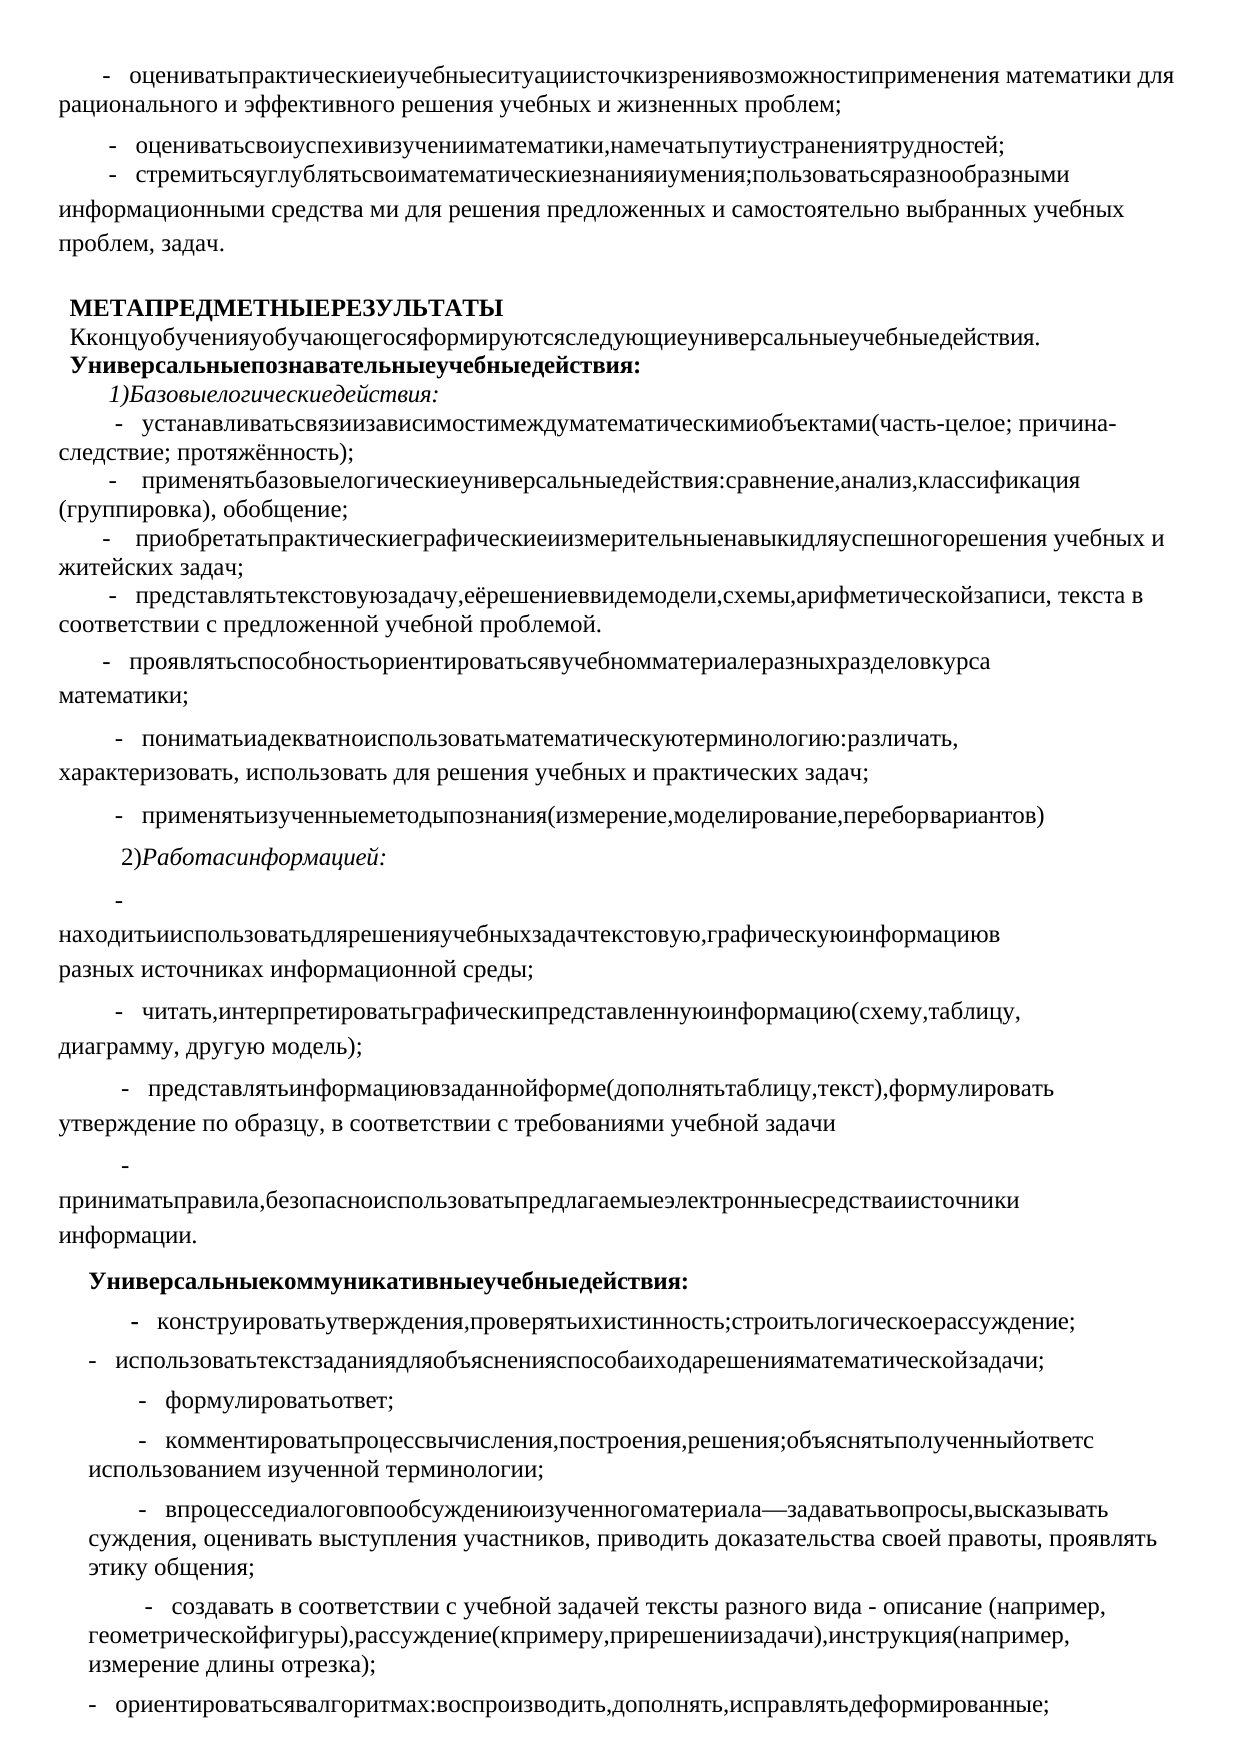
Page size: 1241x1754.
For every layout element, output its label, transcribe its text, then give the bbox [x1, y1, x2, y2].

text - представлятьинформациювзаданнойформе(дополнятьтаблицу,текст),формулировать утверждение по образцу, в соответствии с требованиями учебной задачи [58, 1073, 1063, 1137]
text - находитьииспользоватьдлярешенияучебныхзадачтекстовую,графическуюинформациюв разных источниках информационной среды; [58, 885, 1063, 983]
subtitle - формулироватьответ; [88, 1386, 1184, 1414]
subtitle Кконцуобученияуобучающегосяформируютсяследующиеуниверсальныеучебныедействия. [69, 322, 1184, 350]
subtitle - использоватьтекстзаданиядляобъясненияспособаиходарешенияматематическойзадачи; [88, 1346, 1184, 1374]
subtitle Универсальныекоммуникативныеучебныедействия: [88, 1266, 1184, 1294]
subtitle - ориентироватьсявалгоритмах:воспроизводить,дополнять,исправлятьдеформированные; [88, 1689, 1184, 1718]
text - применятьизученныеметодыпознания(измерение,моделирование,переборвариантов) [58, 800, 1063, 829]
text - приобретатьпрактическиеграфическиеиизмерительныенавыкидляуспешногорешения учебных и житейских задач; [58, 523, 1184, 581]
text - проявлятьспособностьориентироватьсявучебномматериалеразныхразделовкурса математики; [58, 646, 1063, 709]
text - приниматьправила,безопасноиспользоватьпредлагаемыеэлектронныесредстваиисточники информации. [58, 1151, 1063, 1249]
text 2)Работасинформацией: [58, 842, 1063, 871]
subtitle Универсальныепознавательныеучебныедействия: [69, 351, 1184, 379]
text - пониматьиадекватноиспользоватьматематическуютерминологию:различать, характеризовать, использовать для решения учебных и практических задач; [58, 723, 1063, 786]
text - применятьбазовыелогическиеуниверсальныедействия:сравнение,анализ,классификация (группировка), обобщение; [58, 466, 1184, 523]
text - устанавливатьсвязиизависимостимеждуматематическимиобъектами(часть-целое; причина-следствие; протяжённость); [58, 408, 1184, 466]
subtitle - комментироватьпроцессвычисления,построения,решения;объяснятьполученныйответс использованием изученной терминологии; [88, 1425, 1184, 1483]
subtitle - конструироватьутверждения,проверятьихистинность;строитьлогическоерассуждение; [88, 1306, 1184, 1334]
subtitle - создавать в соответствии с учебной задачей тексты разного вида - описание (например, геометрическойфигуры),рассуждение(кпримеру,прирешениизадачи),инструкция(например, измерение длины отрезка); [88, 1591, 1184, 1678]
text - оцениватьпрактическиеиучебныеситуациисточкизрениявозможностиприменения математики для рационального и эффективного решения учебных и жизненных проблем; [58, 60, 1184, 118]
text - стремитьсяуглублятьсвоиматематическиезнанияиумения;пользоватьсяразнообразными информационными средства ми для решения предложенных и самостоятельно выбранных учебных проблем, задач. [58, 159, 1136, 257]
text - оцениватьсвоиуспехивизученииматематики,намечатьпутиустранениятрудностей; [58, 130, 1184, 159]
subtitle МЕТАПРЕДМЕТНЫЕРЕЗУЛЬТАТЫ [69, 293, 1184, 322]
text 1)Базовыелогическиедействия: [58, 379, 1184, 408]
text - представлятьтекстовуюзадачу,еёрешениеввидемодели,схемы,арифметическойзаписи, текста в соответствии с предложенной учебной проблемой. [58, 581, 1184, 638]
text - читать,интерпретироватьграфическипредставленнуюинформацию(схему,таблицу, диаграмму, другую модель); [58, 996, 1063, 1060]
subtitle - впроцесседиалоговпообсуждениюизученногоматериала—задаватьвопросы,высказывать суждения, оценивать выступления участников, приводить доказательства своей правоты, проявлять этику общения; [88, 1494, 1184, 1580]
